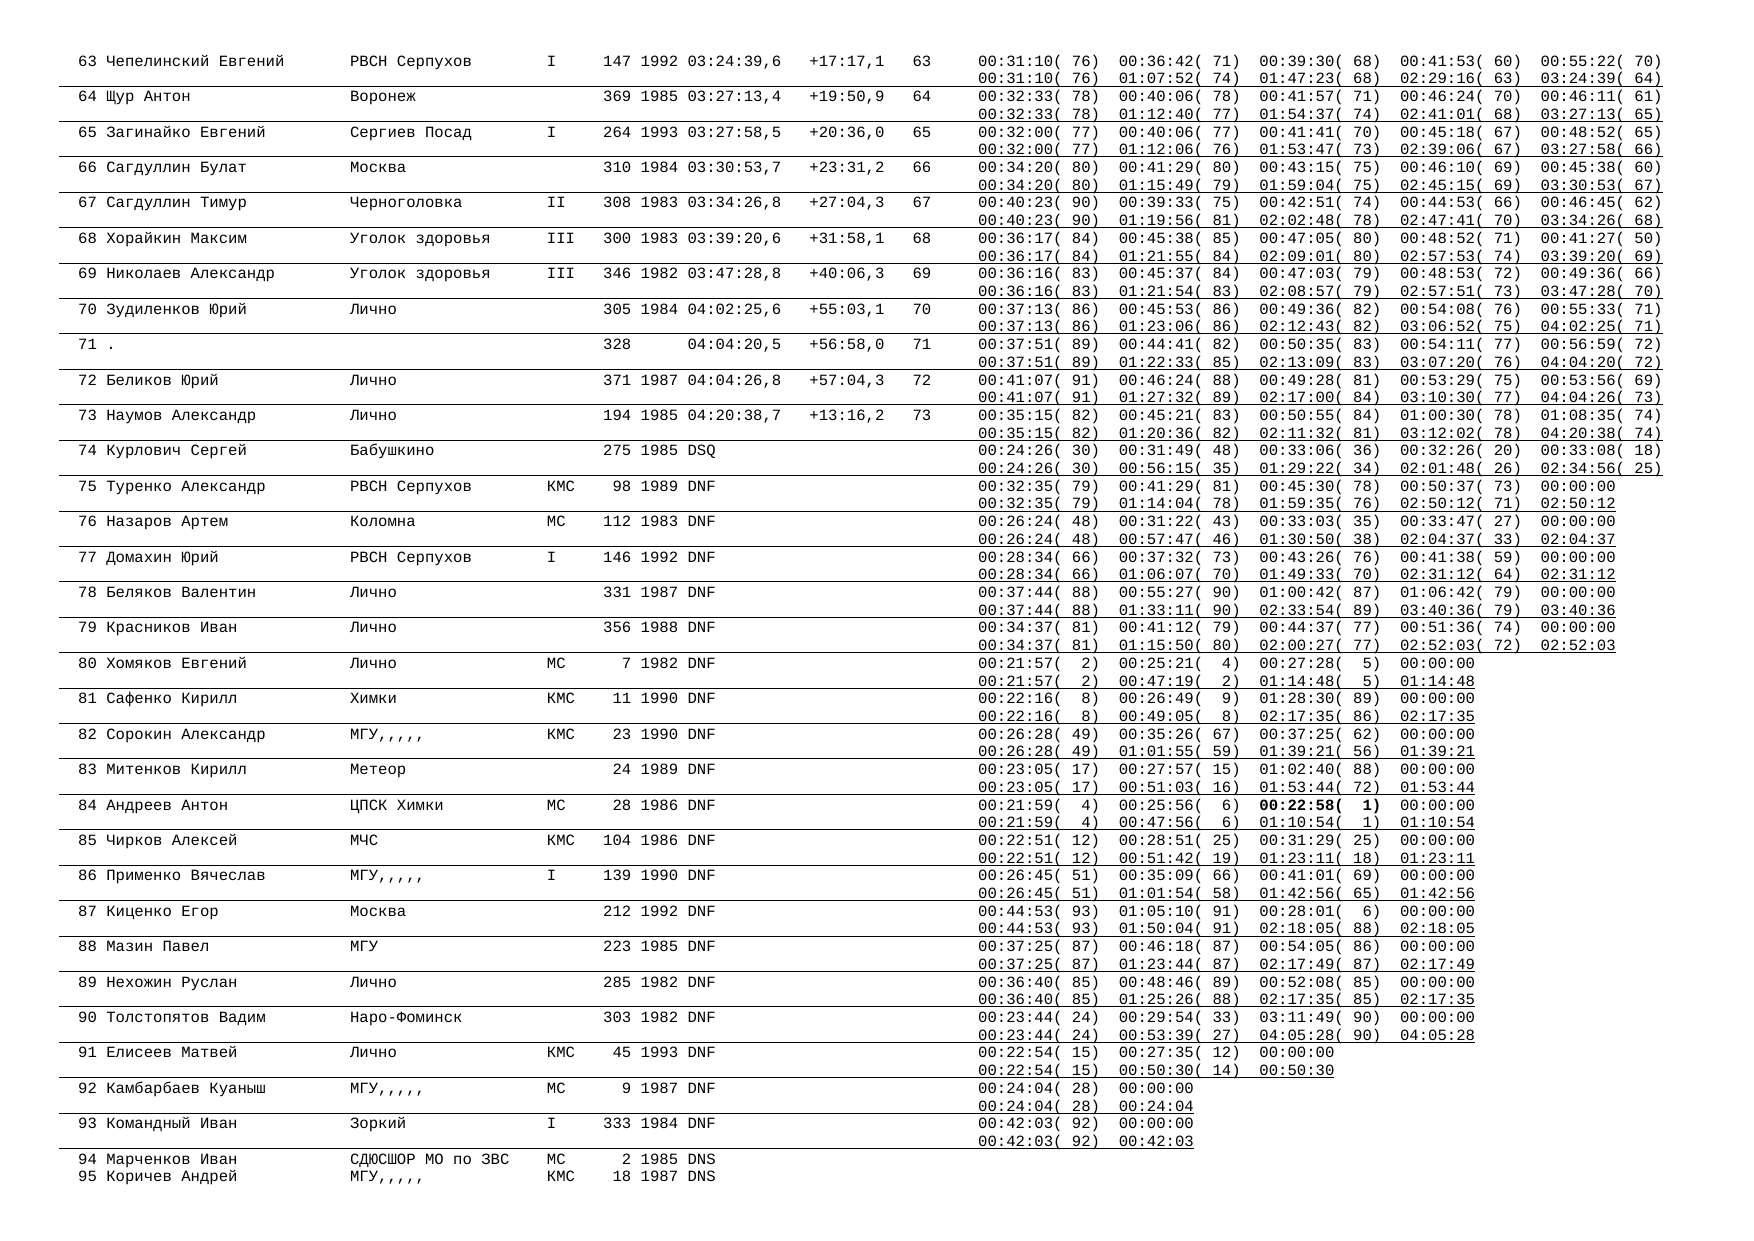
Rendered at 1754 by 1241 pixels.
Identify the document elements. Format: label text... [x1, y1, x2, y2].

text 00:26:45( 51) 01:01:54( 58) 01:42:56( 65) 01:42:56 [59, 885, 1695, 903]
text 00:26:28( 49) 01:01:55( 59) 01:39:21( 56) 01:39:21 [59, 744, 1695, 761]
text 78 Беляков Валентин Лично 331 1987 DNF 00:37:44( 88) 00:55:27( 90) 01:00:42( 87) 01:06:42( 79) 00:00:00 [59, 584, 1695, 602]
text 82 Сорокин Александр МГУ,,,,, КМС 23 1990 DNF 00:26:28( 49) 00:35:26( 67) 00:37:25( 62) 00:00:00 [59, 726, 1695, 744]
text 00:32:35( 79) 01:14:04( 78) 01:59:35( 76) 02:50:12( 71) 02:50:12 [59, 496, 1695, 513]
text 00:31:10( 76) 01:07:52( 74) 01:47:23( 68) 02:29:16( 63) 03:24:39( 64) [59, 71, 1695, 88]
text 93 Командный Иван Зоркий I 333 1984 DNF 00:42:03( 92) 00:00:00 [59, 1116, 1695, 1133]
text 71 . 328 04:04:20,5 +56:58,0 71 00:37:51( 89) 00:44:41( 82) 00:50:35( 83) 00:54:11( 77) 00:56:59( 72) [59, 336, 1695, 354]
text 83 Митенков Кирилл Метеор 24 1989 DNF 00:23:05( 17) 00:27:57( 15) 01:02:40( 88) 00:00:00 [59, 761, 1695, 779]
text 00:23:05( 17) 00:51:03( 16) 01:53:44( 72) 01:53:44 [59, 779, 1695, 797]
text 00:36:16( 83) 01:21:54( 83) 02:08:57( 79) 02:57:51( 73) 03:47:28( 70) [59, 283, 1695, 301]
text 86 Применко Вячеслав МГУ,,,,, I 139 1990 DNF 00:26:45( 51) 00:35:09( 66) 00:41:01( 69) 00:00:00 [59, 868, 1695, 885]
text 64 Щур Антон Воронеж 369 1985 03:27:13,4 +19:50,9 64 00:32:33( 78) 00:40:06( 78) 00:41:57( 71) 00:46:24( 70) 00:46:11( 61) [59, 88, 1695, 106]
text 00:41:07( 91) 01:27:32( 89) 02:17:00( 84) 03:10:30( 77) 04:04:26( 73) [59, 389, 1695, 407]
text 81 Сафенко Кирилл Химки КМС 11 1990 DNF 00:22:16( 8) 00:26:49( 9) 01:28:30( 89) 00:00:00 [59, 691, 1695, 708]
text 90 Толстопятов Вадим Наро-Фоминск 303 1982 DNF 00:23:44( 24) 00:29:54( 33) 03:11:49( 90) 00:00:00 [59, 1009, 1695, 1027]
text 00:21:59( 4) 00:47:56( 6) 01:10:54( 1) 01:10:54 [59, 814, 1695, 832]
text 00:42:03( 92) 00:42:03 [59, 1133, 1695, 1151]
text 80 Хомяков Евгений Лично МС 7 1982 DNF 00:21:57( 2) 00:25:21( 4) 00:27:28( 5) 00:00:00 [59, 655, 1695, 673]
text 00:36:17( 84) 01:21:55( 84) 02:09:01( 80) 02:57:53( 74) 03:39:20( 69) [59, 248, 1695, 266]
text 74 Курлович Сергей Бабушкино 275 1985 DSQ 00:24:26( 30) 00:31:49( 48) 00:33:06( 36) 00:32:26( 20) 00:33:08( 18) [59, 443, 1695, 460]
text 91 Елисеев Матвей Лично КМС 45 1993 DNF 00:22:54( 15) 00:27:35( 12) 00:00:00 [59, 1045, 1695, 1062]
text 00:21:57( 2) 00:47:19( 2) 01:14:48( 5) 01:14:48 [59, 673, 1695, 691]
text 67 Сагдуллин Тимур Черноголовка II 308 1983 03:34:26,8 +27:04,3 67 00:40:23( 90) 00:39:33( 75) 00:42:51( 74) 00:44:53( 66) 00:46:45( 62) [59, 195, 1695, 212]
text 95 Коричев Андрей МГУ,,,,, КМС 18 1987 DNS [59, 1169, 1695, 1186]
text 88 Мазин Павел МГУ 223 1985 DNF 00:37:25( 87) 00:46:18( 87) 00:54:05( 86) 00:00:00 [59, 938, 1695, 956]
text 66 Сагдуллин Булат Москва 310 1984 03:30:53,7 +23:31,2 66 00:34:20( 80) 00:41:29( 80) 00:43:15( 75) 00:46:10( 69) 00:45:38( 60) [59, 159, 1695, 177]
text 00:32:33( 78) 01:12:40( 77) 01:54:37( 74) 02:41:01( 68) 03:27:13( 65) [59, 106, 1695, 124]
text 00:40:23( 90) 01:19:56( 81) 02:02:48( 78) 02:47:41( 70) 03:34:26( 68) [59, 212, 1695, 230]
text 69 Николаев Александр Уголок здоровья III 346 1982 03:47:28,8 +40:06,3 69 00:36:16( 83) 00:45:37( 84) 00:47:03( 79) 00:48:53( 72) 00:49:36( 66) [59, 266, 1695, 283]
text 00:37:51( 89) 01:22:33( 85) 02:13:09( 83) 03:07:20( 76) 04:04:20( 72) [59, 354, 1695, 372]
text 70 Зудиленков Юрий Лично 305 1984 04:02:25,6 +55:03,1 70 00:37:13( 86) 00:45:53( 86) 00:49:36( 82) 00:54:08( 76) 00:55:33( 71) [59, 301, 1695, 319]
text 63 Чепелинский Евгений РВСН Серпухов I 147 1992 03:24:39,6 +17:17,1 63 00:31:10( 76) 00:36:42( 71) 00:39:30( 68) 00:41:53( 60) 00:55:22( 70) [59, 53, 1695, 71]
text 72 Беликов Юрий Лично 371 1987 04:04:26,8 +57:04,3 72 00:41:07( 91) 00:46:24( 88) 00:49:28( 81) 00:53:29( 75) 00:53:56( 69) [59, 372, 1695, 389]
text 00:26:24( 48) 00:57:47( 46) 01:30:50( 38) 02:04:37( 33) 02:04:37 [59, 531, 1695, 549]
text 65 Загинайко Евгений Сергиев Посад I 264 1993 03:27:58,5 +20:36,0 65 00:32:00( 77) 00:40:06( 77) 00:41:41( 70) 00:45:18( 67) 00:48:52( 65) [59, 124, 1695, 142]
text 85 Чирков Алексей МЧС КМС 104 1986 DNF 00:22:51( 12) 00:28:51( 25) 00:31:29( 25) 00:00:00 [59, 832, 1695, 850]
text 75 Туренко Александр РВСН Серпухов КМС 98 1989 DNF 00:32:35( 79) 00:41:29( 81) 00:45:30( 78) 00:50:37( 73) 00:00:00 [59, 478, 1695, 496]
text 00:28:34( 66) 01:06:07( 70) 01:49:33( 70) 02:31:12( 64) 02:31:12 [59, 567, 1695, 584]
text 00:37:44( 88) 01:33:11( 90) 02:33:54( 89) 03:40:36( 79) 03:40:36 [59, 602, 1695, 620]
text 00:32:00( 77) 01:12:06( 76) 01:53:47( 73) 02:39:06( 67) 03:27:58( 66) [59, 142, 1695, 159]
text 00:36:40( 85) 01:25:26( 88) 02:17:35( 85) 02:17:35 [59, 992, 1695, 1009]
text 00:37:13( 86) 01:23:06( 86) 02:12:43( 82) 03:06:52( 75) 04:02:25( 71) [59, 319, 1695, 336]
text 00:34:20( 80) 01:15:49( 79) 01:59:04( 75) 02:45:15( 69) 03:30:53( 67) [59, 177, 1695, 195]
text 00:24:04( 28) 00:24:04 [59, 1098, 1695, 1116]
text 00:22:51( 12) 00:51:42( 19) 01:23:11( 18) 01:23:11 [59, 850, 1695, 868]
text 77 Домахин Юрий РВСН Серпухов I 146 1992 DNF 00:28:34( 66) 00:37:32( 73) 00:43:26( 76) 00:41:38( 59) 00:00:00 [59, 549, 1695, 567]
text 00:23:44( 24) 00:53:39( 27) 04:05:28( 90) 04:05:28 [59, 1027, 1695, 1045]
text 00:44:53( 93) 01:50:04( 91) 02:18:05( 88) 02:18:05 [59, 921, 1695, 938]
text 00:34:37( 81) 01:15:50( 80) 02:00:27( 77) 02:52:03( 72) 02:52:03 [59, 637, 1695, 655]
text 00:35:15( 82) 01:20:36( 82) 02:11:32( 81) 03:12:02( 78) 04:20:38( 74) [59, 425, 1695, 443]
text 79 Красников Иван Лично 356 1988 DNF 00:34:37( 81) 00:41:12( 79) 00:44:37( 77) 00:51:36( 74) 00:00:00 [59, 620, 1695, 637]
text 76 Назаров Артем Коломна МС 112 1983 DNF 00:26:24( 48) 00:31:22( 43) 00:33:03( 35) 00:33:47( 27) 00:00:00 [59, 513, 1695, 531]
text 89 Нехожин Руслан Лично 285 1982 DNF 00:36:40( 85) 00:48:46( 89) 00:52:08( 85) 00:00:00 [59, 974, 1695, 992]
text 68 Хорайкин Максим Уголок здоровья III 300 1983 03:39:20,6 +31:58,1 68 00:36:17( 84) 00:45:38( 85) 00:47:05( 80) 00:48:52( 71) 00:41:27( 50) [59, 230, 1695, 248]
text 73 Наумов Александр Лично 194 1985 04:20:38,7 +13:16,2 73 00:35:15( 82) 00:45:21( 83) 00:50:55( 84) 01:00:30( 78) 01:08:35( 74) [59, 407, 1695, 425]
text 84 Андреев Антон ЦПСК Химки МС 28 1986 DNF 00:21:59( 4) 00:25:56( 6) 00:22:58( 1) 00:00:00 [59, 797, 1695, 814]
text 00:22:16( 8) 00:49:05( 8) 02:17:35( 86) 02:17:35 [59, 708, 1695, 726]
text 00:24:26( 30) 00:56:15( 35) 01:29:22( 34) 02:01:48( 26) 02:34:56( 25) [59, 460, 1695, 478]
text 00:37:25( 87) 01:23:44( 87) 02:17:49( 87) 02:17:49 [59, 956, 1695, 974]
text 87 Киценко Егор Москва 212 1992 DNF 00:44:53( 93) 01:05:10( 91) 00:28:01( 6) 00:00:00 [59, 903, 1695, 921]
text 94 Марченков Иван СДЮСШОР МО по ЗВС МС 2 1985 DNS [59, 1151, 1695, 1169]
text 00:22:54( 15) 00:50:30( 14) 00:50:30 [59, 1062, 1695, 1080]
text 92 Камбарбаев Куаныш МГУ,,,,, МС 9 1987 DNF 00:24:04( 28) 00:00:00 [59, 1080, 1695, 1098]
